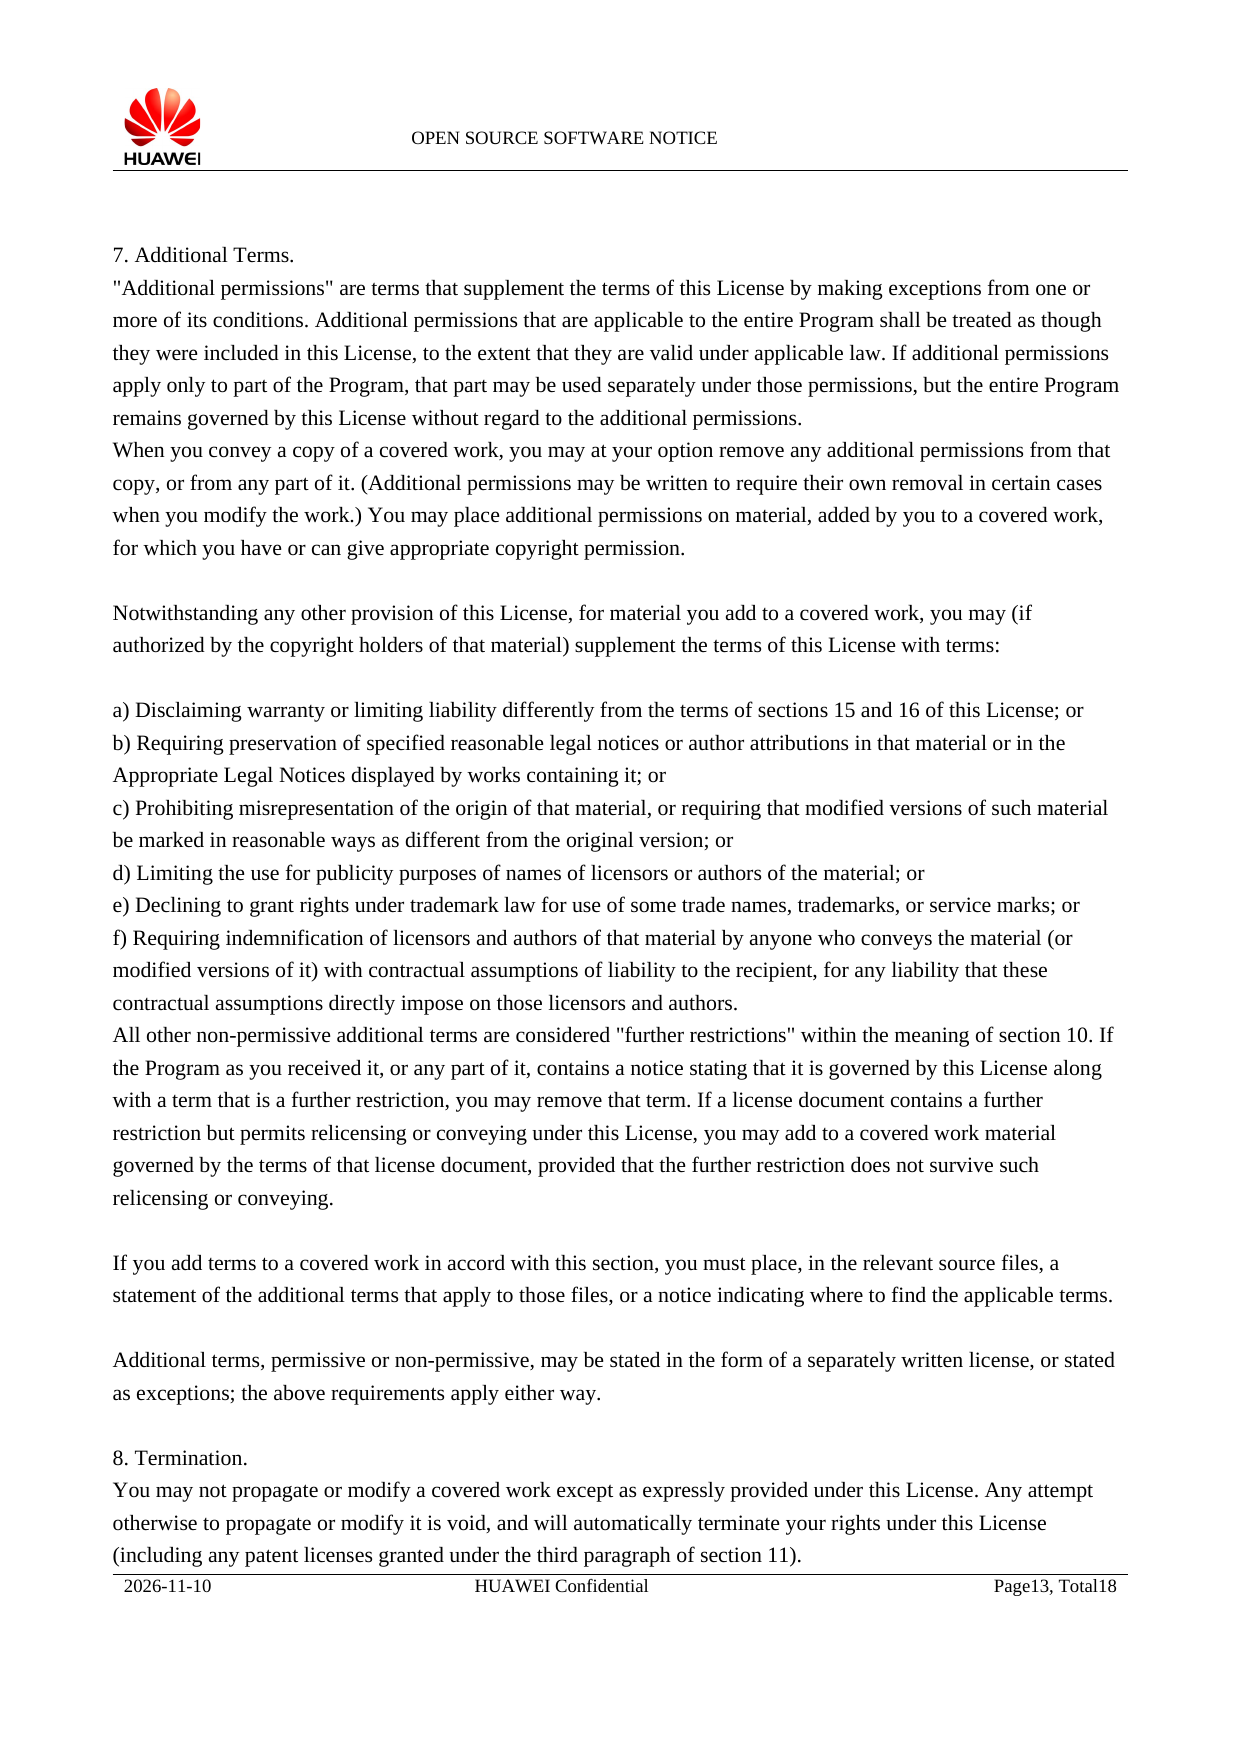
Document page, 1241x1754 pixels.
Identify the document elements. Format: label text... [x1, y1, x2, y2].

text "Additional permissions" are terms that supplement the terms of this License by making exceptions from one or more of its conditions. Additional permissions that are applicable to the entire Program shall be treated as though they were included in this License, to the extent that they are valid under applicable law. If additional permissions apply only to part of the Program, that part may be used separately under those permissions, but the entire Program remains governed by this License without regard to the additional permissions. [112, 271, 1128, 434]
text You may not propagate or modify a covered work except as expressly provided under this License. Any attempt otherwise to propagate or modify it is void, and will automatically terminate your rights under this License (including any patent licenses granted under the third paragraph of section 11). [112, 1474, 1128, 1571]
text a) Disclaiming warranty or limiting liability differently from the terms of sections 15 and 16 of this License; or [112, 694, 1128, 726]
text 8. Termination. [112, 1441, 1128, 1474]
text e) Declining to grant rights under trademark law for use of some trade names, trademarks, or service marks; or [112, 889, 1128, 921]
text All other non-permissive additional terms are considered "further restrictions" within the meaning of section 10. If the Program as you received it, or any part of it, contains a notice stating that it is governed by this License along with a term that is a further restriction, you may remove that term. If a license document contains a further restriction but permits relicensing or conveying under this License, you may add to a covered work material governed by the terms of that license document, provided that the further restriction does not survive such relicensing or conveying. [112, 1019, 1128, 1214]
text c) Prohibiting misrepresentation of the origin of that material, or requiring that modified versions of such material be marked in reasonable ways as different from the original version; or [112, 791, 1128, 856]
text If you add terms to a covered work in accord with this section, you must place, in the relevant source files, a statement of the additional terms that apply to those files, or a notice indicating where to find the applicable terms. [112, 1246, 1128, 1311]
text Additional terms, permissive or non-permissive, may be stated in the form of a separately written license, or stated as exceptions; the above requirements apply either way. [112, 1344, 1128, 1409]
text f) Requiring indemnification of licensors and authors of that material by anyone who conveys the material (or modified versions of it) with contractual assumptions of liability to the recipient, for any liability that these contractual assumptions directly impose on those licensors and authors. [112, 921, 1128, 1019]
text Notwithstanding any other provision of this License, for material you add to a covered work, you may (if authorized by the copyright holders of that material) supplement the terms of this License with terms: [112, 596, 1128, 661]
text d) Limiting the use for publicity purposes of names of licensors or authors of the material; or [112, 856, 1128, 889]
picture [124, 88, 201, 165]
text When you convey a copy of a covered work, you may at your option remove any additional permissions from that copy, or from any part of it. (Additional permissions may be written to require their own removal in certain cases when you modify the work.) You may place additional permissions on material, added by you to a covered work, for which you have or can give appropriate copyright permission. [112, 434, 1128, 564]
text b) Requiring preservation of specified reasonable legal notices or author attributions in that material or in the Appropriate Legal Notices displayed by works containing it; or [112, 726, 1128, 791]
text 7. Additional Terms. [112, 239, 1128, 271]
